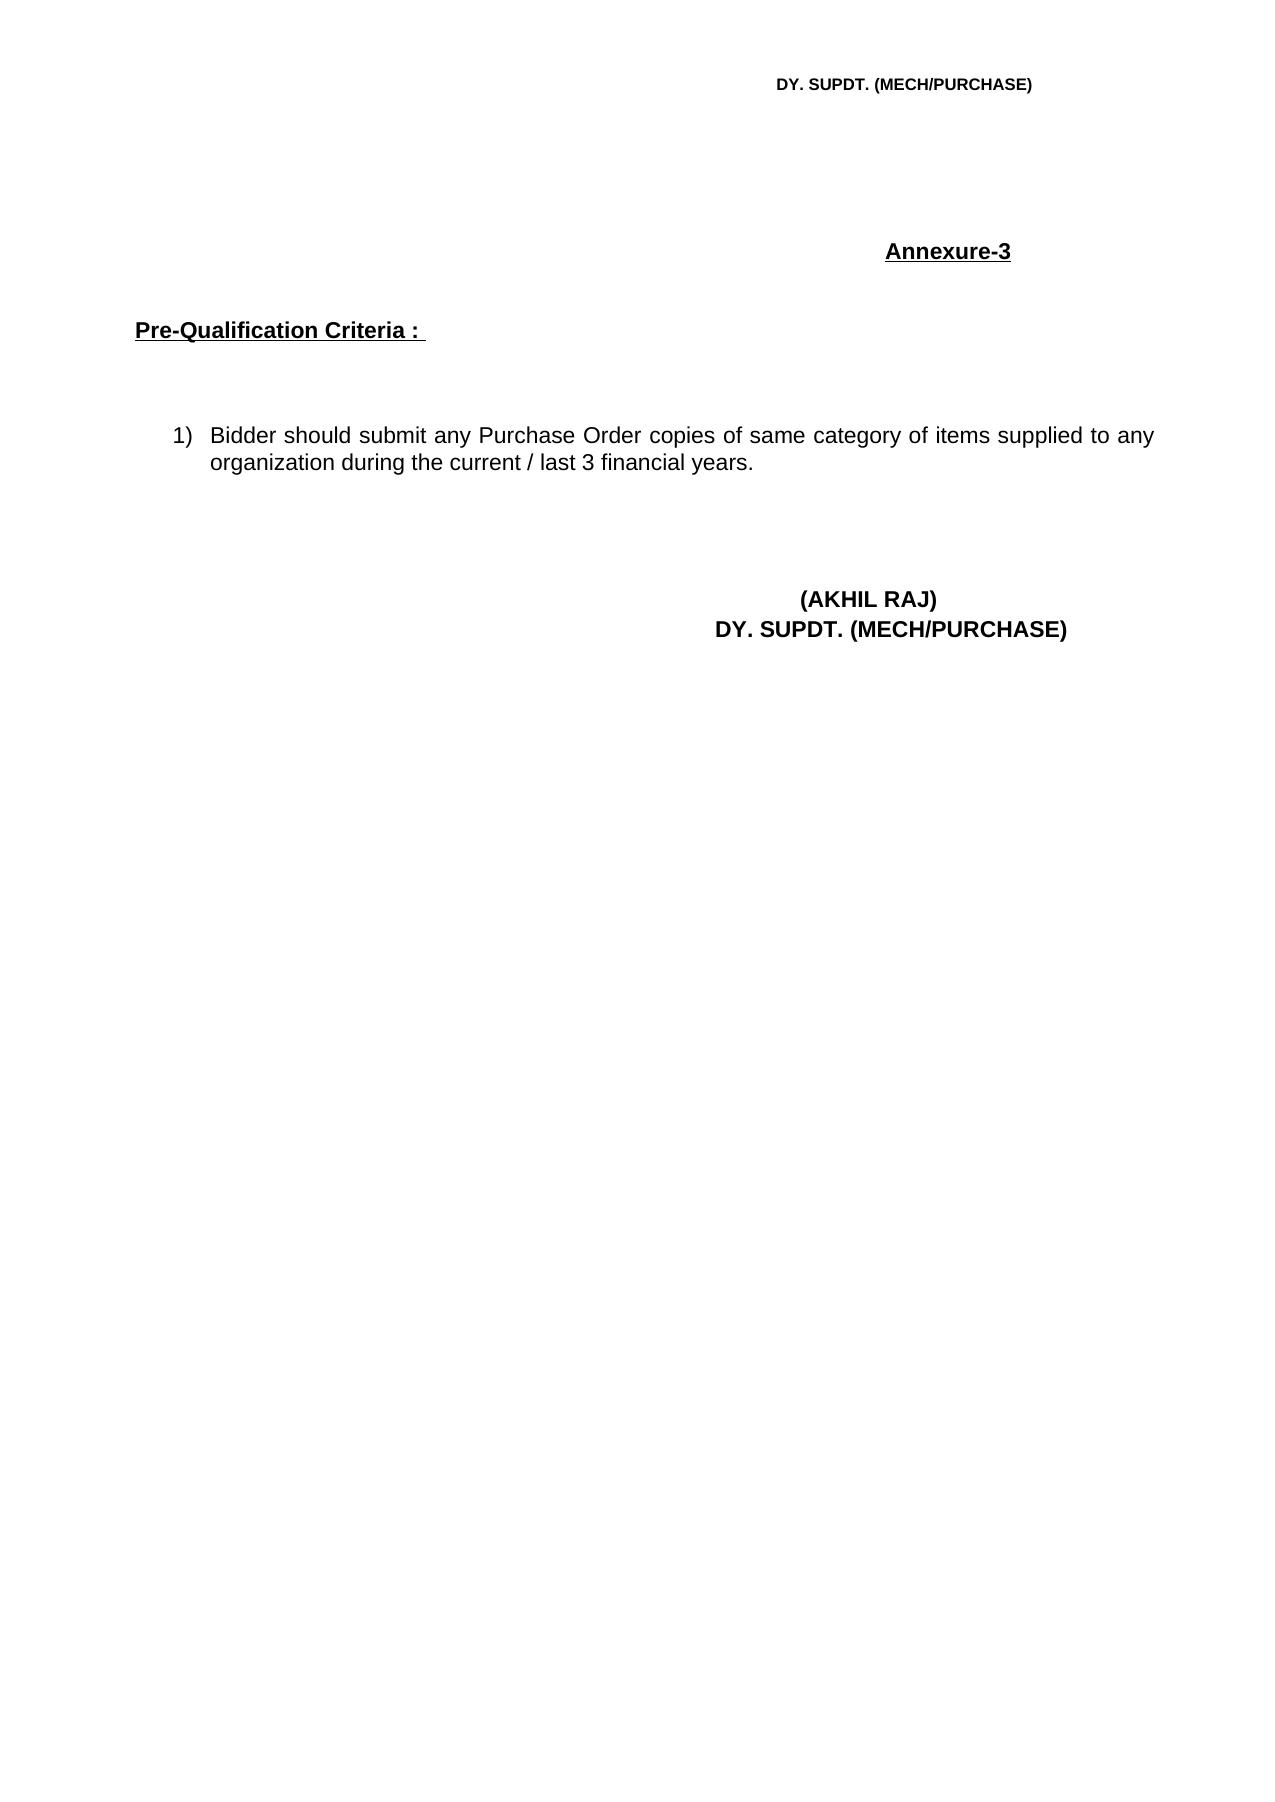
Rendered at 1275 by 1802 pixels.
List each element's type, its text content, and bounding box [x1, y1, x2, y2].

text Annexure-3 [810, 238, 1155, 264]
text (AKHIL RAJ) [135, 554, 1155, 612]
text Pre-Qualification Criteria : [135, 317, 1155, 343]
text DY. SUPDT. (MECH/PURCHASE) [135, 616, 1155, 643]
list Bidder should submit any Purchase Order copies of same category of items supplied to any organization during the current / last 3 financial years. [172, 422, 1155, 475]
list DY. SUPDT. (MECH/PURCHASE) [210, 75, 1155, 94]
